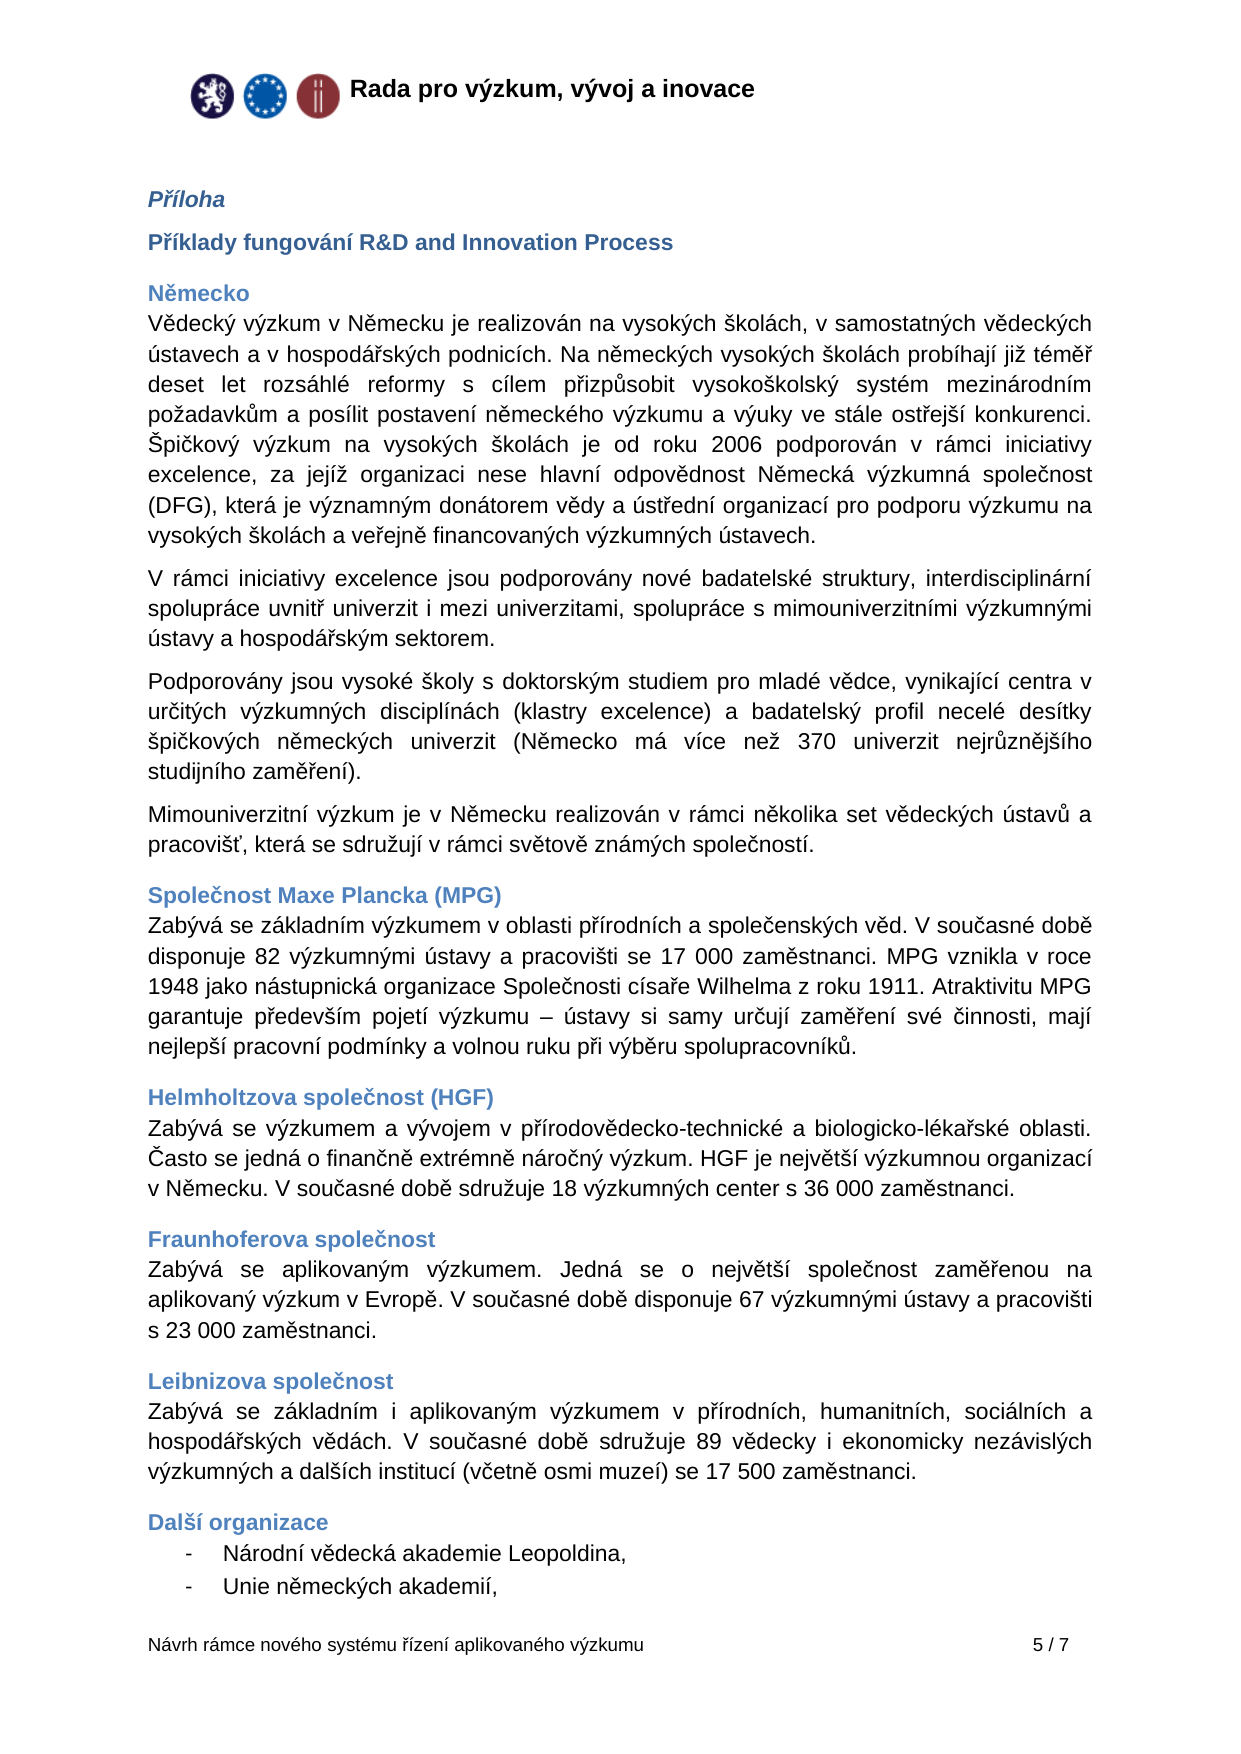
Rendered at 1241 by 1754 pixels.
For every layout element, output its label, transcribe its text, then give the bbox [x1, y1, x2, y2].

picture [190, 73, 341, 120]
text Podporovány jsou vysoké školy s doktorským studiem pro mladé vědce, vynikající centra v určitých výzkumných disciplínách (klastry excelence) a badatelský profil necelé desítky špičkových německých univerzit (Německo má více než 370 univerzit nejrůznějšího studijního zaměření). [148, 668, 1093, 785]
text V rámci iniciativy excelence jsou podporovány nové badatelské struktury, interdisciplinární spolupráce uvnitř univerzit i mezi univerzitami, spolupráce s mimouniverzitními výzkumnými ústavy a hospodářským sektorem. [148, 564, 1093, 651]
text Další organizace [148, 1509, 1093, 1536]
text Zabývá se výzkumem a vývojem v přírodovědecko-technické a biologicko-lékařské oblasti. Často se jedná o finančně extrémně náročný výzkum. HGF je největší výzkumnou organizací v Německu. V současné době sdružuje 18 výzkumných center s 36 000 zaměstnanci. [148, 1114, 1093, 1201]
list Národní vědecká akademie Leopoldina, [185, 1539, 1093, 1568]
text Helmholtzova společnost (HGF) [148, 1084, 1093, 1111]
text Společnost Maxe Plancka (MPG) [148, 882, 1093, 909]
text Zabývá se základním i aplikovaným výzkumem v přírodních, humanitních, sociálních a hospodářských vědách. V současné době sdružuje 89 vědecky i ekonomicky nezávislých výzkumných a dalších institucí (včetně osmi muzeí) se 17 500 zaměstnanci. [148, 1398, 1093, 1485]
text Příklady fungování R&D and Innovation Process [148, 229, 1093, 256]
text Vědecký výzkum v Německu je realizován na vysokých školách, v samostatných vědeckých ústavech a v hospodářských podnicích. Na německých vysokých školách probíhají již téměř deset let rozsáhlé reformy s cílem přizpůsobit vysokoškolský systém mezinárodním požadavkům a posílit postavení německého výzkumu a výuky ve stále ostřejší konkurenci. Špičkový výzkum na vysokých školách je od roku 2006 podporován v rámci iniciativy excelence, za jejíž organizaci nese hlavní odpovědnost Německá výzkumná společnost (DFG), která je významným donátorem vědy a ústřední organizací pro podporu výzkumu na vysokých školách a veřejně financovaných výzkumných ústavech. [148, 310, 1093, 548]
text Příloha [148, 186, 1093, 213]
text Německo [148, 280, 1093, 307]
list Unie německých akademií, [185, 1572, 1093, 1600]
text Zabývá se aplikovaným výzkumem. Jedná se o největší společnost zaměřenou na aplikovaný výzkum v Evropě. V současné době disponuje 67 výzkumnými ústavy a pracovišti s 23 000 zaměstnanci. [148, 1256, 1093, 1343]
text Leibnizova společnost [148, 1368, 1093, 1394]
text Mimouniverzitní výzkum je v Německu realizován v rámci několika set vědeckých ústavů a pracovišť, která se sdružují v rámci světově známých společností. [148, 801, 1093, 858]
text Fraunhoferova společnost [148, 1226, 1093, 1252]
text Zabývá se základním výzkumem v oblasti přírodních a společenských věd. V současné době disponuje 82 výzkumnými ústavy a pracovišti se 17 000 zaměstnanci. MPG vznikla v roce 1948 jako nástupnická organizace Společnosti císaře Wilhelma z roku 1911. Atraktivitu MPG garantuje především pojetí výzkumu – ústavy si samy určují zaměření své činnosti, mají nejlepší pracovní podmínky a volnou ruku při výběru spolupracovníků. [148, 912, 1093, 1060]
